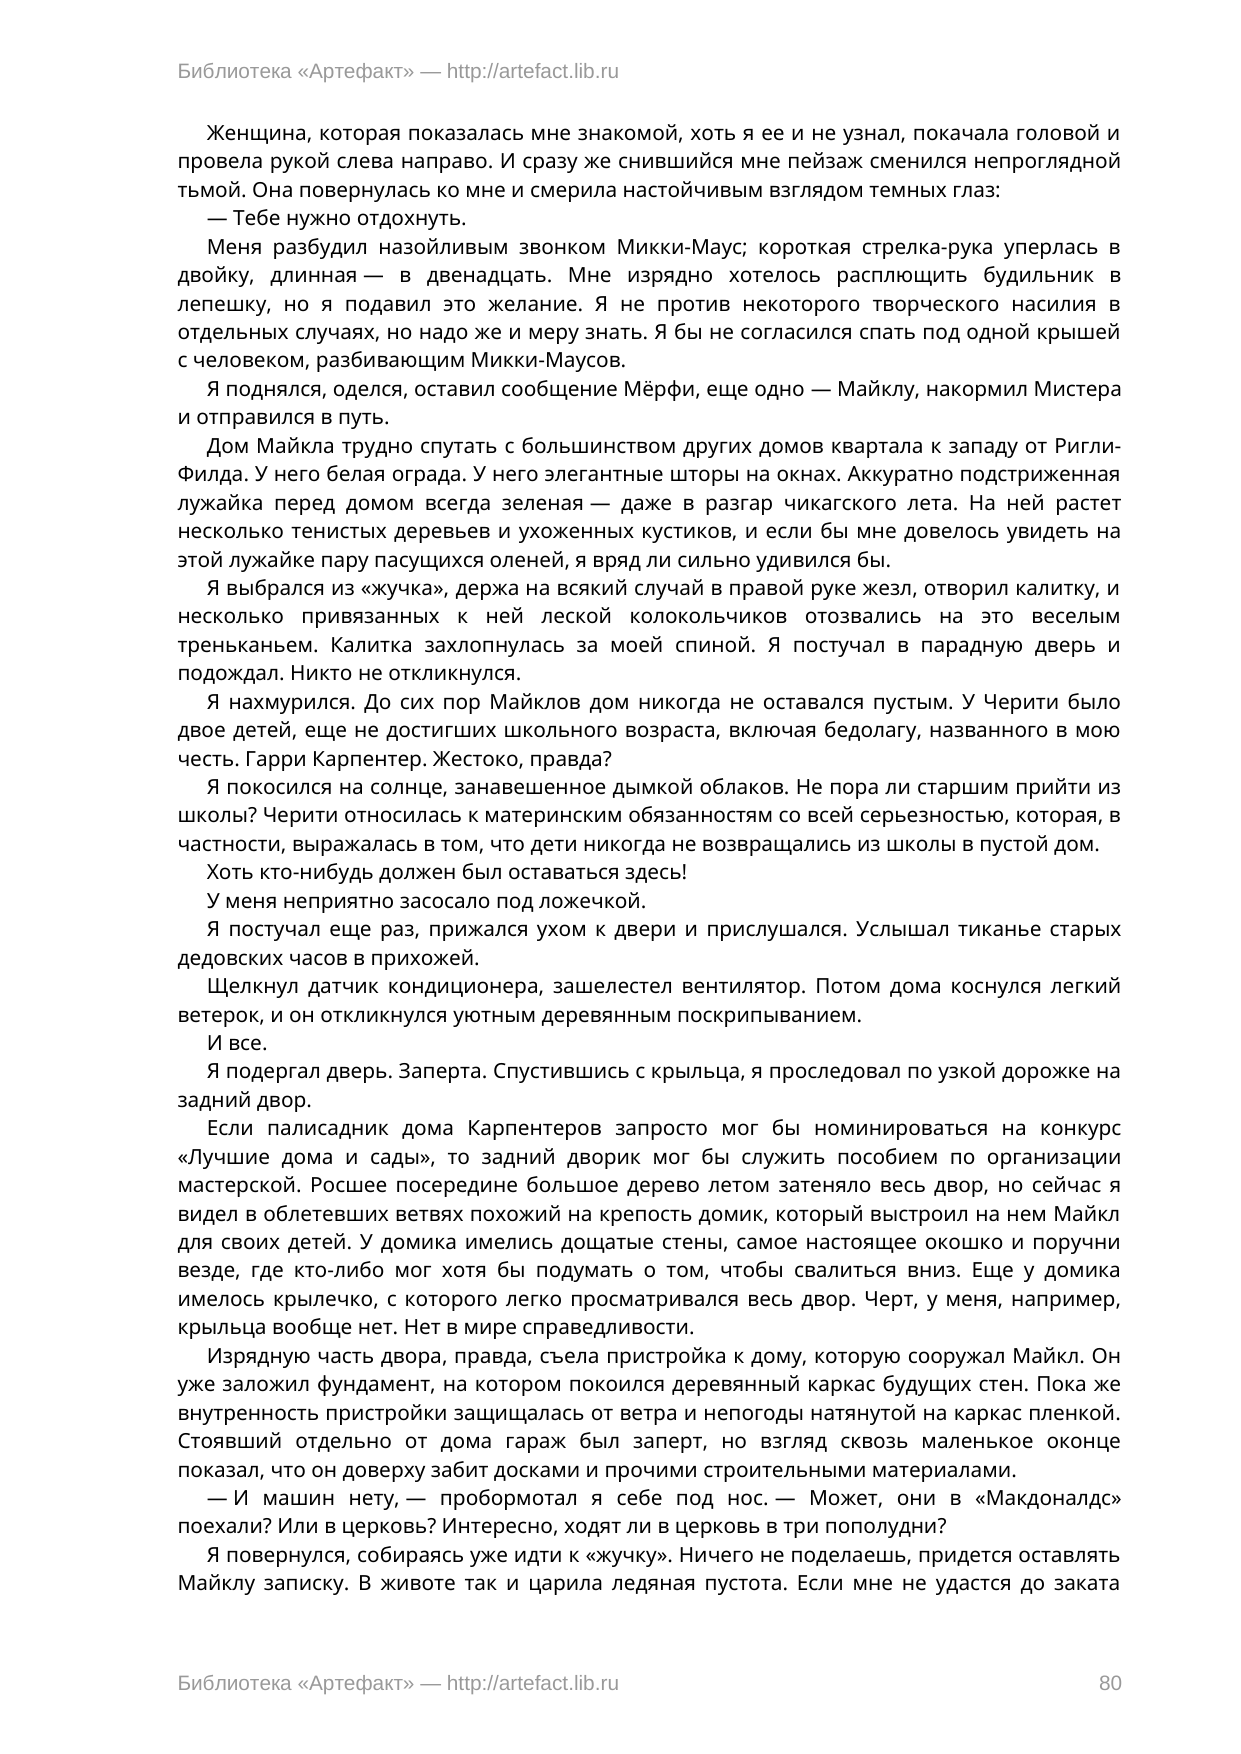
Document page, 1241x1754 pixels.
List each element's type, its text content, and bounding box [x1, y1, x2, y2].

text Если палисадник дома Карпентеров запросто мог бы номинироваться на конкурс «Лучшие дома и сады», то задний дворик мог бы служить пособием по организации мастерской. Росшее посередине большое дерево летом затеняло весь двор, но сейчас я видел в облетевших ветвях похожий на крепость домик, который выстроил на нем Майкл для своих детей. У домика имелись дощатые стены, самое настоящее окошко и поручни везде, где кто-либо мог хотя бы подумать о том, чтобы свалиться вниз. Еще у домика имелось крылечко, с которого легко просматривался весь двор. Черт, у меня, например, крыльца вообще нет. Нет в мире справедливости. [177, 1113, 1122, 1341]
text Меня разбудил назойливым звонком Микки-Маус; короткая стрелка-рука уперлась в двойку, длинная — в двенадцать. Мне изрядно хотелось расплющить будильник в лепешку, но я подавил это желание. Я не против некоторого творческого насилия в отдельных случаях, но надо же и меру знать. Я бы не согласился спать под одной крышей с человеком, разбивающим Микки-Маусов. [177, 232, 1122, 374]
text И все. [177, 1028, 1122, 1057]
text Изрядную часть двора, правда, съела пристройка к дому, которую сооружал Майкл. Он уже заложил фундамент, на котором покоился деревянный каркас будущих стен. Пока же внутренность пристройки защищалась от ветра и непогоды натянутой на каркас пленкой. Стоявший отдельно от дома гараж был заперт, но взгляд сквозь маленькое оконце показал, что он доверху забит досками и прочими строительными материалами. [177, 1341, 1122, 1483]
text Я постучал еще раз, прижался ухом к двери и прислушался. Услышал тиканье старых дедовских часов в прихожей. [177, 914, 1122, 971]
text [177, 1540, 1122, 1597]
text Женщина, которая показалась мне знакомой, хоть я ее и не узнал, покачала головой и провела рукой слева направо. И сразу же снившийся мне пейзаж сменился непроглядной тьмой. Она повернулась ко мне и смерила настойчивым взглядом темных глаз: [177, 118, 1122, 203]
text Я выбрался из «жучка», держа на всякий случай в правой руке жезл, отворил калитку, и несколько привязанных к ней леской колокольчиков отозвались на это веселым треньканьем. Калитка захлопнулась за моей спиной. Я постучал в парадную дверь и подождал. Никто не откликнулся. [177, 573, 1122, 687]
text — Тебе нужно отдохнуть. [177, 203, 1122, 232]
text Щелкнул датчик кондиционера, зашелестел вентилятор. Потом дома коснулся легкий ветерок, и он откликнулся уютным деревянным поскрипыванием. [177, 971, 1122, 1028]
text Я поднялся, оделся, оставил сообщение Мёрфи, еще одно — Майклу, накормил Мистера и отправился в путь. [177, 374, 1122, 431]
text Я покосился на солнце, занавешенное дымкой облаков. Не пора ли старшим прийти из школы? Черити относилась к материнским обязанностям со всей серьезностью, которая, в частности, выражалась в том, что дети никогда не возвращались из школы в пустой дом. [177, 772, 1122, 857]
text — И машин нету, — пробормотал я себе под нос. — Может, они в «Макдоналдс» поехали? Или в церковь? Интересно, ходят ли в церковь в три пополудни? [177, 1483, 1122, 1540]
text Дом Майкла трудно спутать с большинством других домов квартала к западу от Ригли-Филда. У него белая ограда. У него элегантные шторы на окнах. Аккуратно подстриженная лужайка перед домом всегда зеленая — даже в разгар чикагского лета. На ней растет несколько тенистых деревьев и ухоженных кустиков, и если бы мне довелось увидеть на этой лужайке пару пасущихся оленей, я вряд ли сильно удивился бы. [177, 431, 1122, 573]
text Хоть кто-нибудь должен был оставаться здесь! [177, 857, 1122, 886]
text Я нахмурился. До сих пор Майклов дом никогда не оставался пустым. У Черити было двое детей, еще не достигших школьного возраста, включая бедолагу, названного в мою честь. Гарри Карпентер. Жестоко, правда? [177, 687, 1122, 772]
text У меня неприятно засосало под ложечкой. [177, 886, 1122, 914]
text Я подергал дверь. Заперта. Спустившись с крыльца, я проследовал по узкой дорожке на задний двор. [177, 1057, 1122, 1113]
